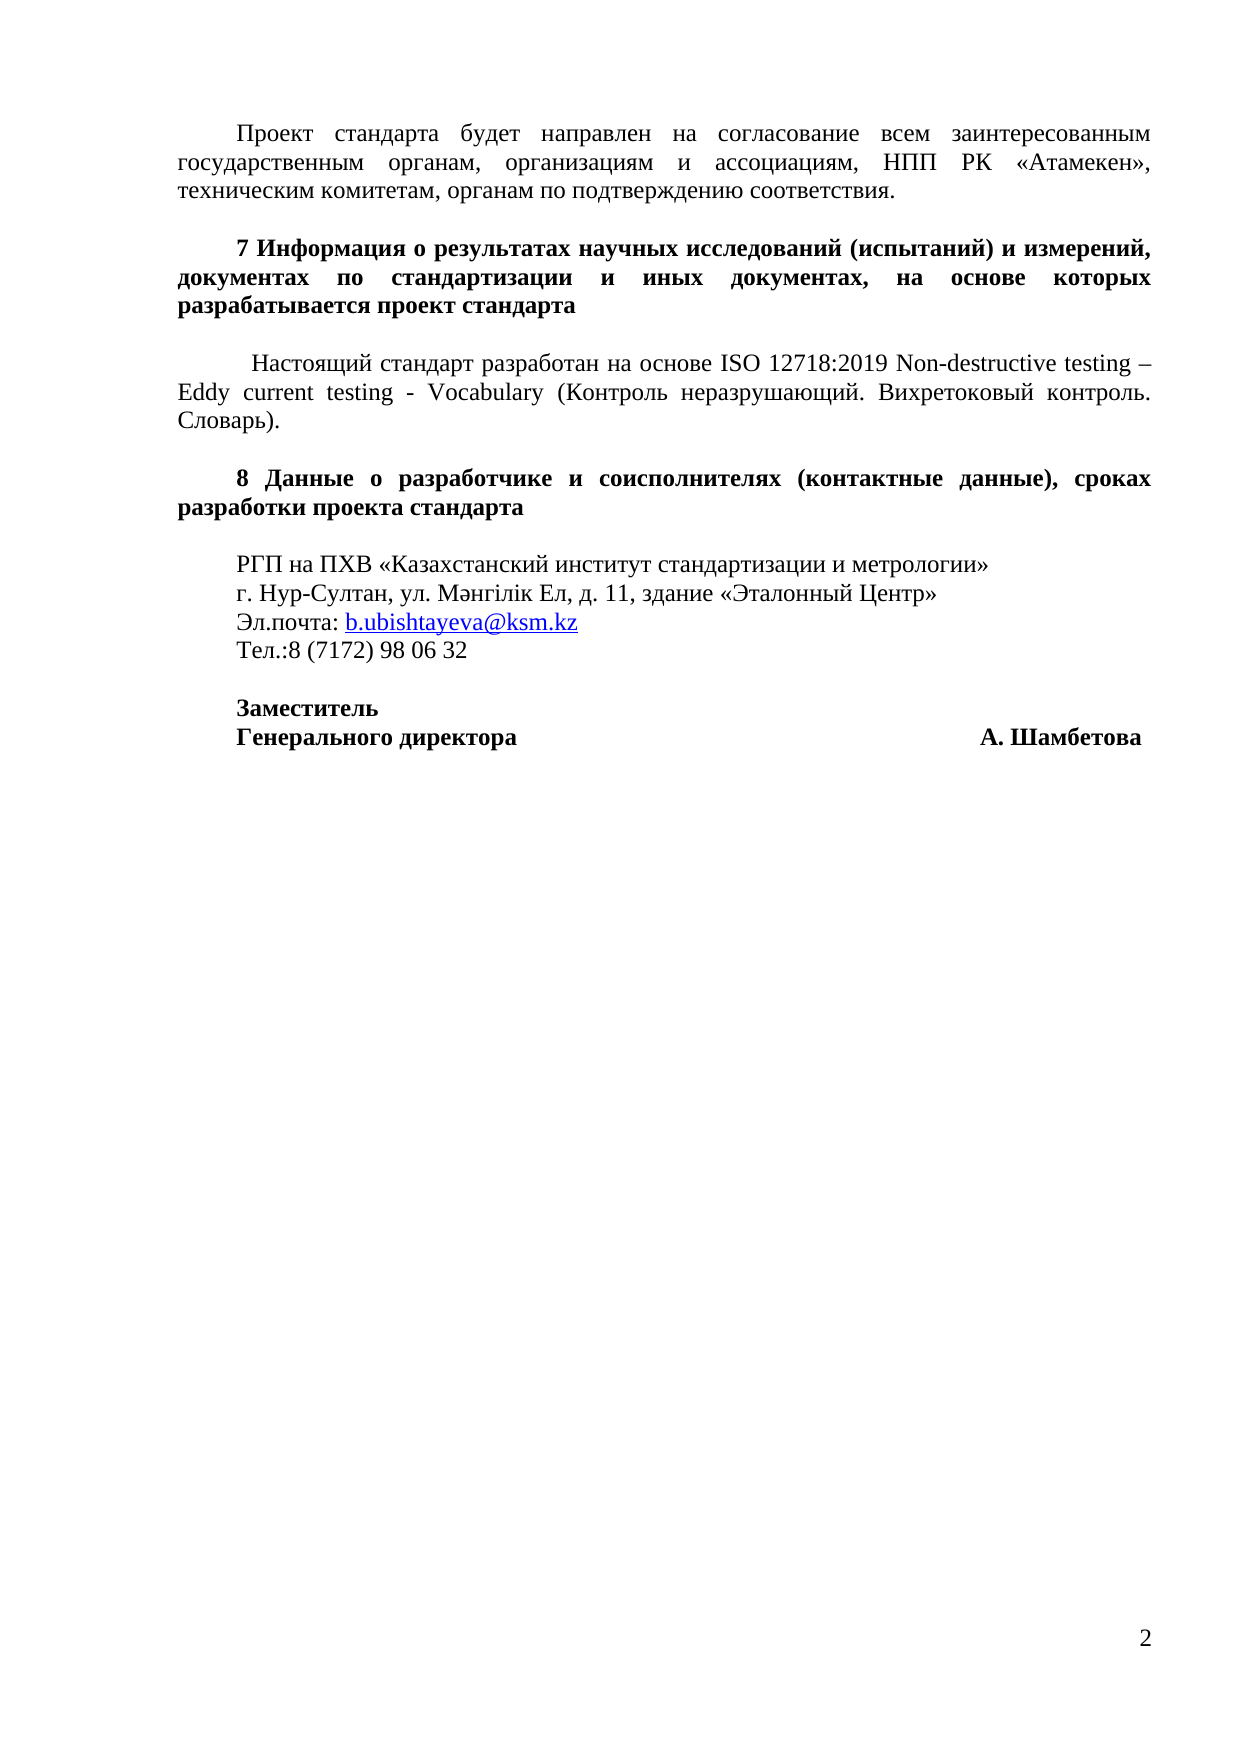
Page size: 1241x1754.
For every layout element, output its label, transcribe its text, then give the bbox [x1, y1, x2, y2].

text Настоящий стандарт разработан на основе ISO 12718:2019 Non-destructive testing – Eddy current testing - Vocabulary (Контроль неразрушающий. Вихретоковый контроль. Словарь). [177, 348, 1152, 434]
text Проект стандарта будет направлен на согласование всем заинтересованным государственным органам, организациям и ассоциациям, НПП РК «Атамекен», техническим комитетам, органам по подтверждению соответствия. [177, 118, 1152, 204]
text Генерального директора А. Шамбетова [177, 722, 1152, 751]
text Эл.почта: b.ubishtayeva@ksm.kz [177, 607, 1152, 636]
text Заместитель [177, 693, 1152, 722]
text 7 Информация о результатах научных исследований (испытаний) и измерений, документах по стандартизации и иных документах, на основе которых разрабатывается проект стандарта [177, 233, 1152, 319]
text РГП на ПХВ «Казахстанский институт стандартизации и метрологии» [177, 549, 1152, 578]
text Тел.:8 (7172) 98 06 32 [177, 636, 1152, 664]
text 8 Данные о разработчике и соисполнителях (контактные данные), сроках разработки проекта стандарта [177, 463, 1152, 521]
text г. Нур-Султан, ул. Мәнгілік Ел, д. 11, здание «Эталонный Центр» [177, 578, 1152, 607]
